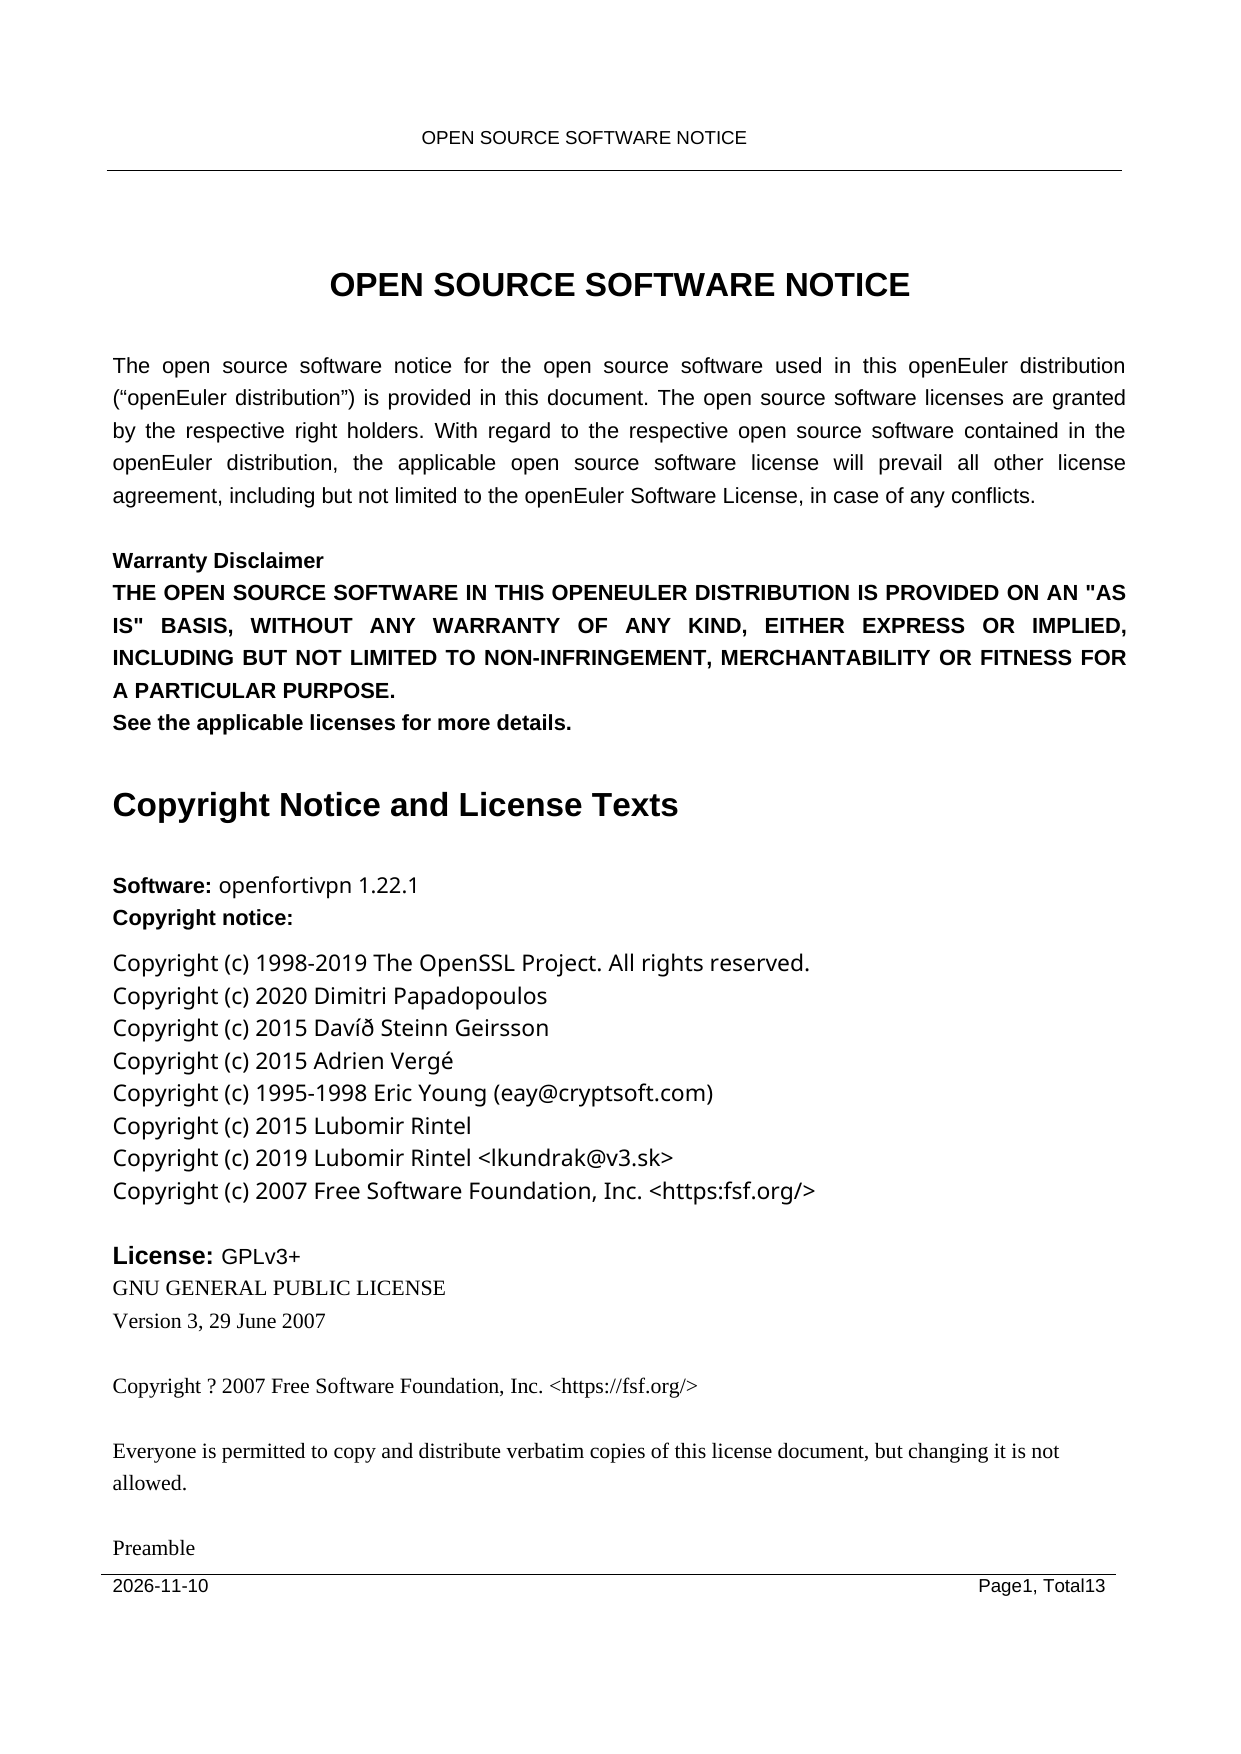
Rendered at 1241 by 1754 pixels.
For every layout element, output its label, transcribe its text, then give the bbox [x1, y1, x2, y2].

text Copyright (c) 1998-2019 The OpenSSL Project. All rights reserved. Copyright (c) 2020 Dimitri Papadopoulos Copyright (c) 2015 Davíð Steinn Geirsson Copyright (c) 2015 Adrien Vergé Copyright (c) 1995-1998 Eric Young (eay@cryptsoft.com) Copyright (c) 2015 Lubomir Rintel Copyright (c) 2019 Lubomir Rintel <lkundrak@v3.sk> Copyright (c) 2007 Free Software Foundation, Inc. <https:fsf.org/> [112, 947, 1128, 1239]
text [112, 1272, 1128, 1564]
text Copyright Notice and License Texts [112, 771, 1128, 836]
text OPEN SOURCE SOFTWARE NOTICE [112, 251, 1128, 316]
title Software: openfortivpn 1.22.1 [112, 869, 1128, 901]
text Warranty Disclaimer [112, 544, 1128, 576]
text THE OPEN SOURCE SOFTWARE IN THIS OPENEULER DISTRIBUTION IS PROVIDED ON AN "AS IS" BASIS, WITHOUT ANY WARRANTY OF ANY KIND, EITHER EXPRESS OR IMPLIED, INCLUDING BUT NOT LIMITED TO NON-INFRINGEMENT, MERCHANTABILITY OR FITNESS FOR A PARTICULAR PURPOSE. See the applicable licenses for more details. [112, 576, 1128, 739]
text The open source software notice for the open source software used in this openEuler distribution (“openEuler distribution”) is provided in this document. The open source software licenses are granted by the respective right holders. With regard to the respective open source software contained in the openEuler distribution, the applicable open source software license will prevail all other license agreement, including but not limited to the openEuler Software License, in case of any conflicts. [112, 349, 1128, 511]
text License: GPLv3+ [112, 1239, 1128, 1272]
text Copyright notice: [112, 901, 1128, 934]
